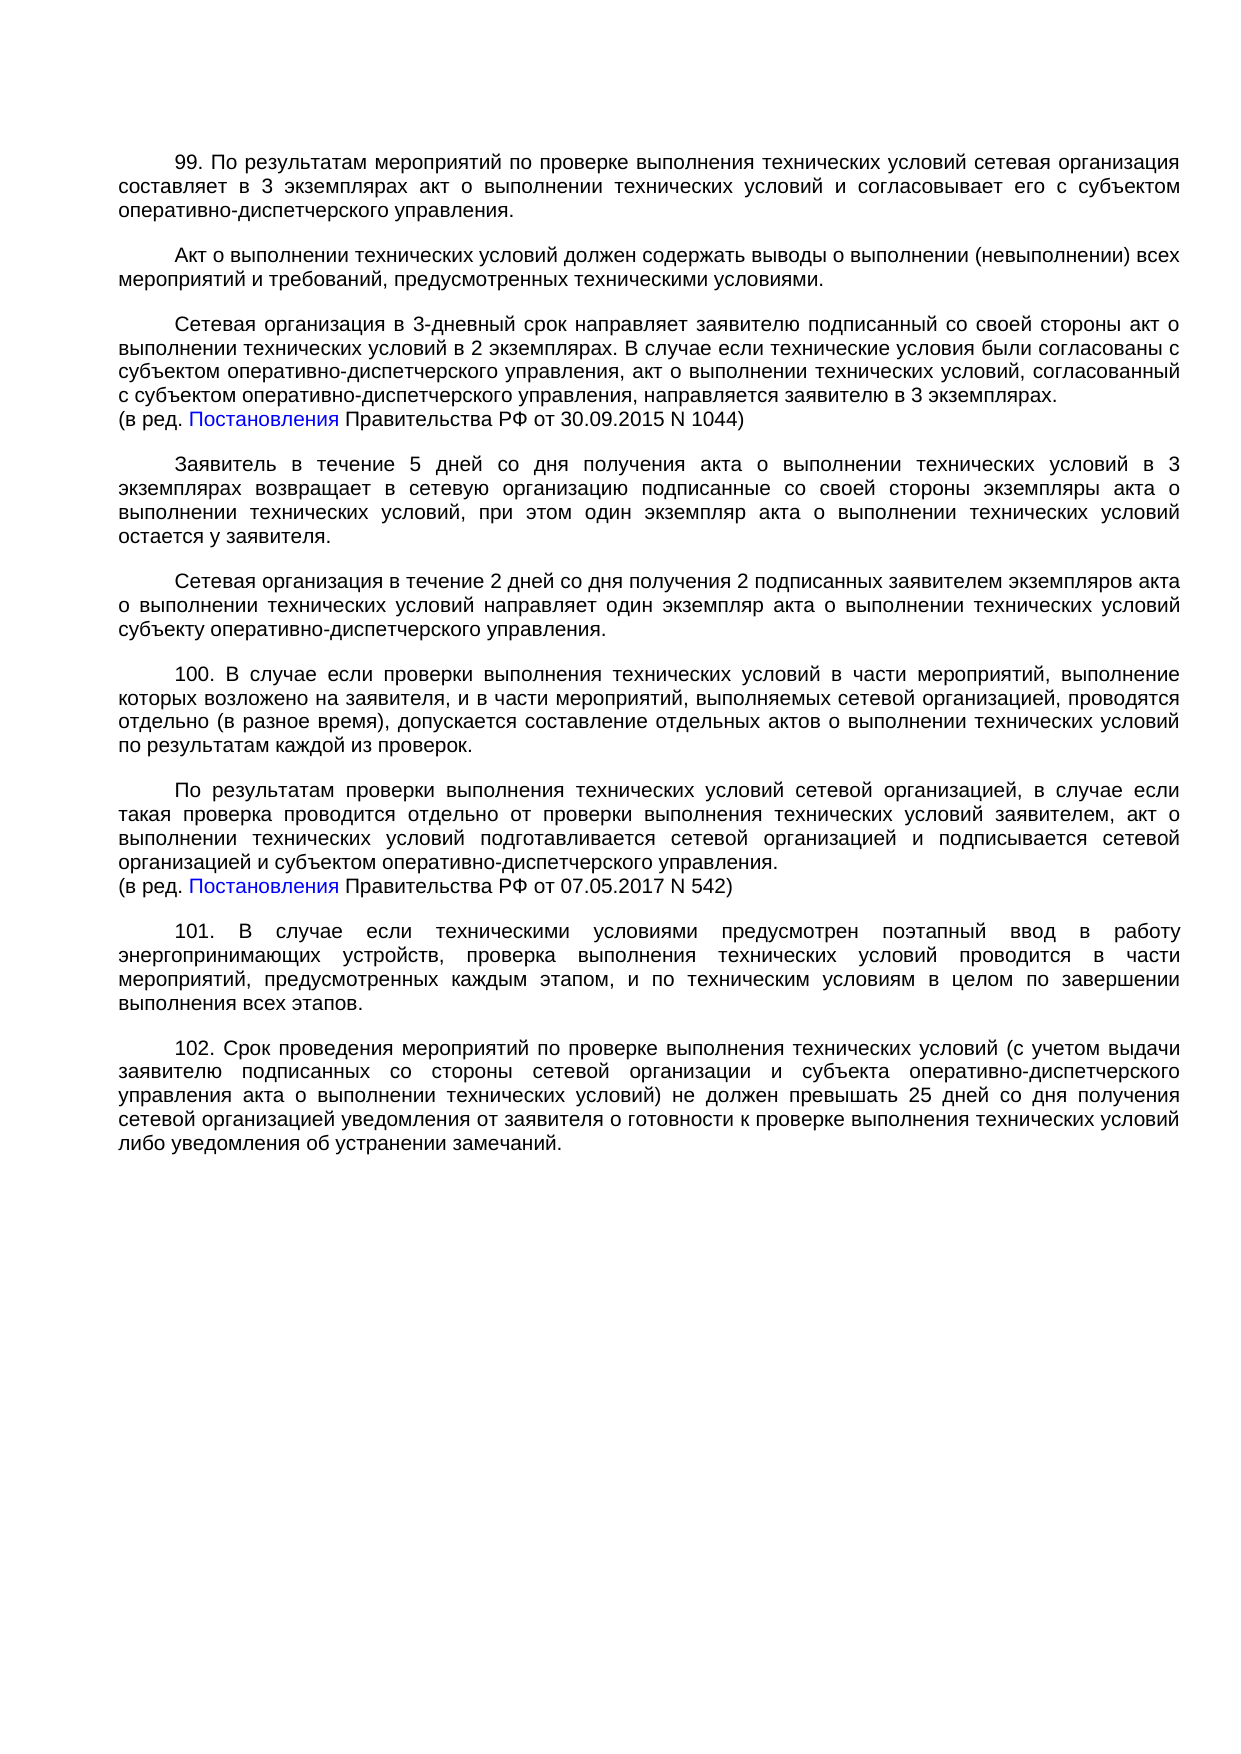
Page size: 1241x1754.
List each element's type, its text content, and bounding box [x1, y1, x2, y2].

text Заявитель в течение 5 дней со дня получения акта о выполнении технических условий в 3 экземплярах возвращает в сетевую организацию подписанные со своей стороны экземпляры акта о выполнении технических условий, при этом один экземпляр акта о выполнении технических условий остается у заявителя. [118, 452, 1181, 548]
text Сетевая организация в течение 2 дней со дня получения 2 подписанных заявителем экземпляров акта о выполнении технических условий направляет один экземпляр акта о выполнении технических условий субъекту оперативно-диспетчерского управления. [118, 569, 1181, 641]
text По результатам проверки выполнения технических условий сетевой организацией, в случае если такая проверка проводится отдельно от проверки выполнения технических условий заявителем, акт о выполнении технических условий подготавливается сетевой организацией и подписывается сетевой организацией и субъектом оперативно-диспетчерского управления. [118, 778, 1181, 874]
text 99. По результатам мероприятий по проверке выполнения технических условий сетевая организация составляет в 3 экземплярах акт о выполнении технических условий и согласовывает его с субъектом оперативно-диспетчерского управления. [118, 150, 1181, 222]
text 102. Срок проведения мероприятий по проверке выполнения технических условий (с учетом выдачи заявителю подписанных со стороны сетевой организации и субъекта оперативно-диспетчерского управления акта о выполнении технических условий) не должен превышать 25 дней со дня получения сетевой организацией уведомления от заявителя о готовности к проверке выполнения технических условий либо уведомления об устранении замечаний. [118, 1035, 1181, 1155]
text 101. В случае если техническими условиями предусмотрен поэтапный ввод в работу энергопринимающих устройств, проверка выполнения технических условий проводится в части мероприятий, предусмотренных каждым этапом, и по техническим условиям в целом по завершении выполнения всех этапов. [118, 919, 1181, 1014]
text (в ред. Постановления Правительства РФ от 07.05.2017 N 542) [118, 874, 1181, 898]
text (в ред. Постановления Правительства РФ от 30.09.2015 N 1044) [118, 407, 1181, 431]
text Акт о выполнении технических условий должен содержать выводы о выполнении (невыполнении) всех мероприятий и требований, предусмотренных техническими условиями. [118, 243, 1181, 291]
text 100. В случае если проверки выполнения технических условий в части мероприятий, выполнение которых возложено на заявителя, и в части мероприятий, выполняемых сетевой организацией, проводятся отдельно (в разное время), допускается составление отдельных актов о выполнении технических условий по результатам каждой из проверок. [118, 661, 1181, 757]
text Сетевая организация в 3-дневный срок направляет заявителю подписанный со своей стороны акт о выполнении технических условий в 2 экземплярах. В случае если технические условия были согласованы с субъектом оперативно-диспетчерского управления, акт о выполнении технических условий, согласованный с субъектом оперативно-диспетчерского управления, направляется заявителю в 3 экземплярах. [118, 311, 1181, 407]
